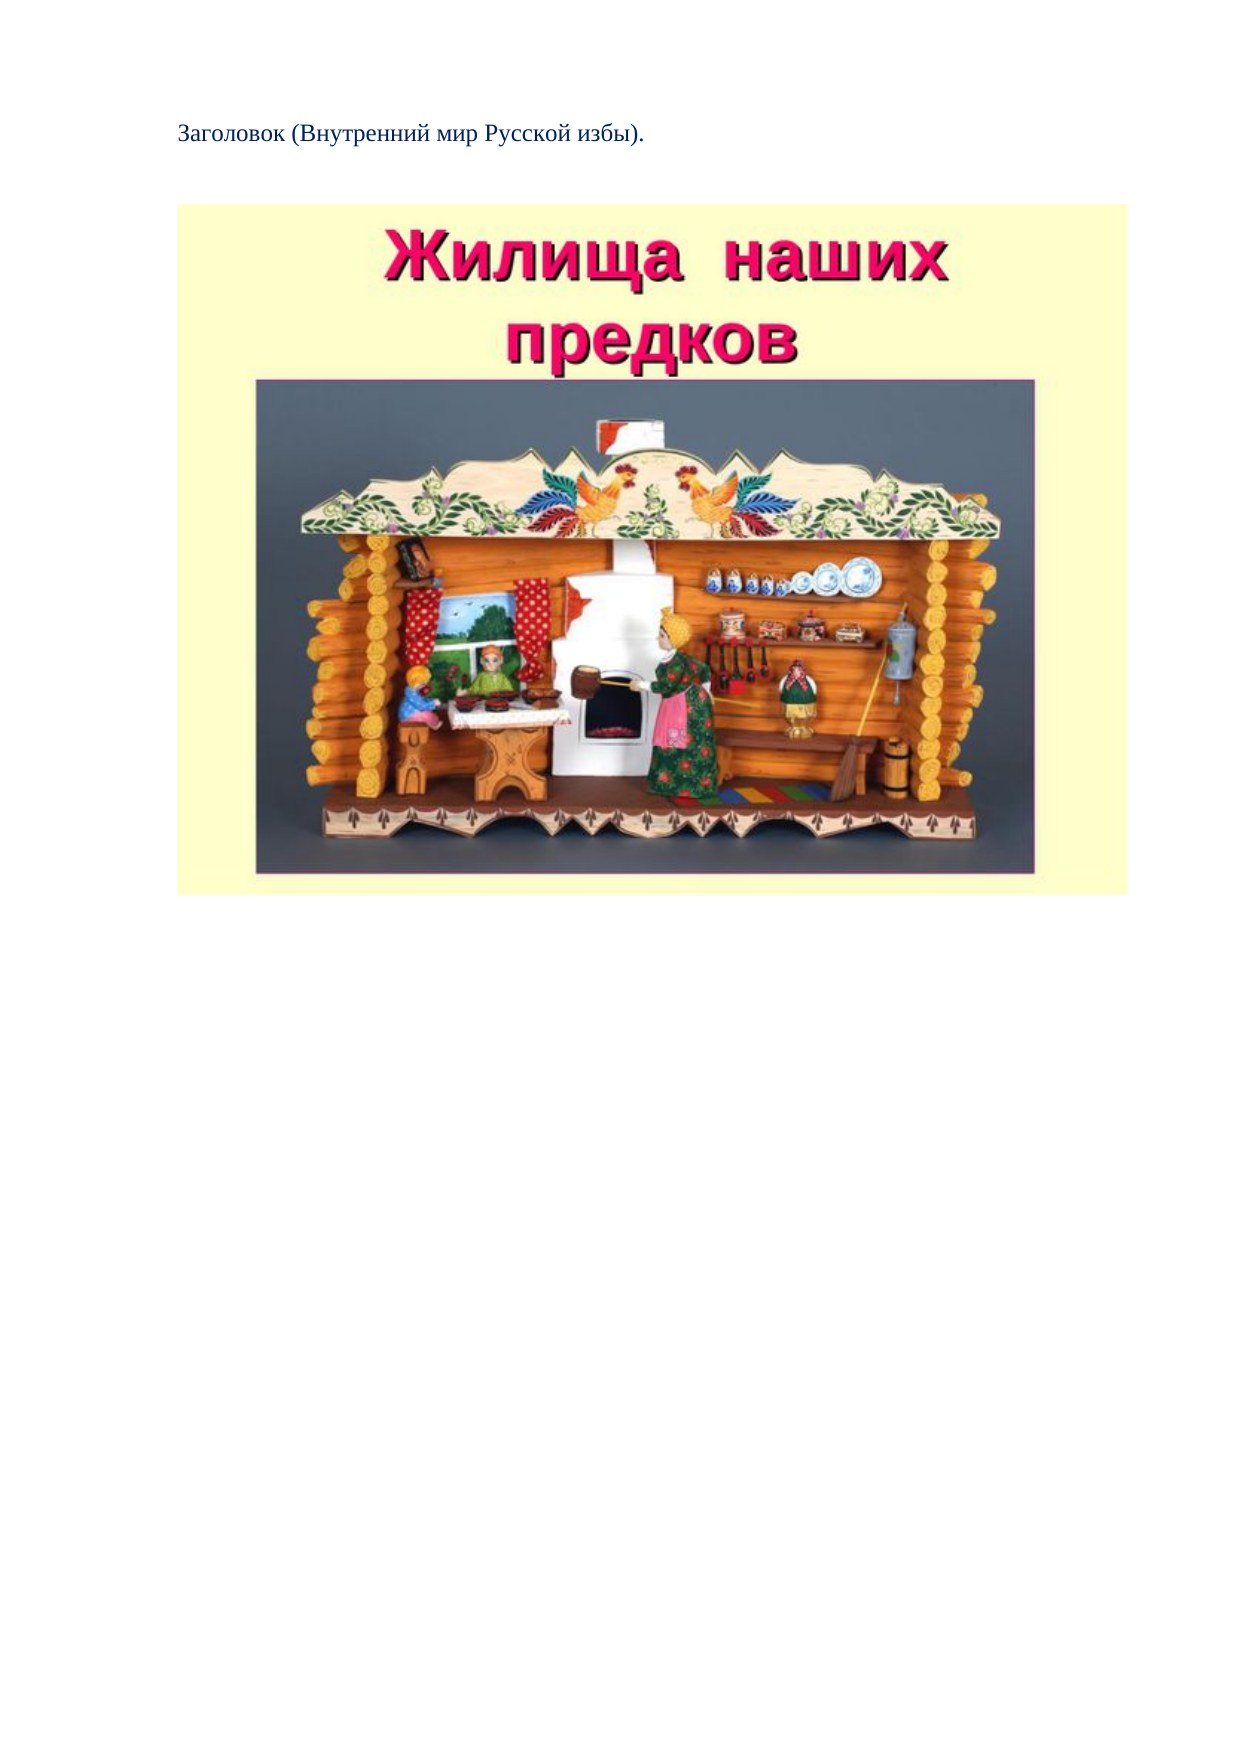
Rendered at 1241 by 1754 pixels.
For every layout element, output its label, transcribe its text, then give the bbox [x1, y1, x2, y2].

picture [177, 204, 1129, 896]
text Заголовок (Внутренний мир Русской избы). [177, 118, 1152, 147]
